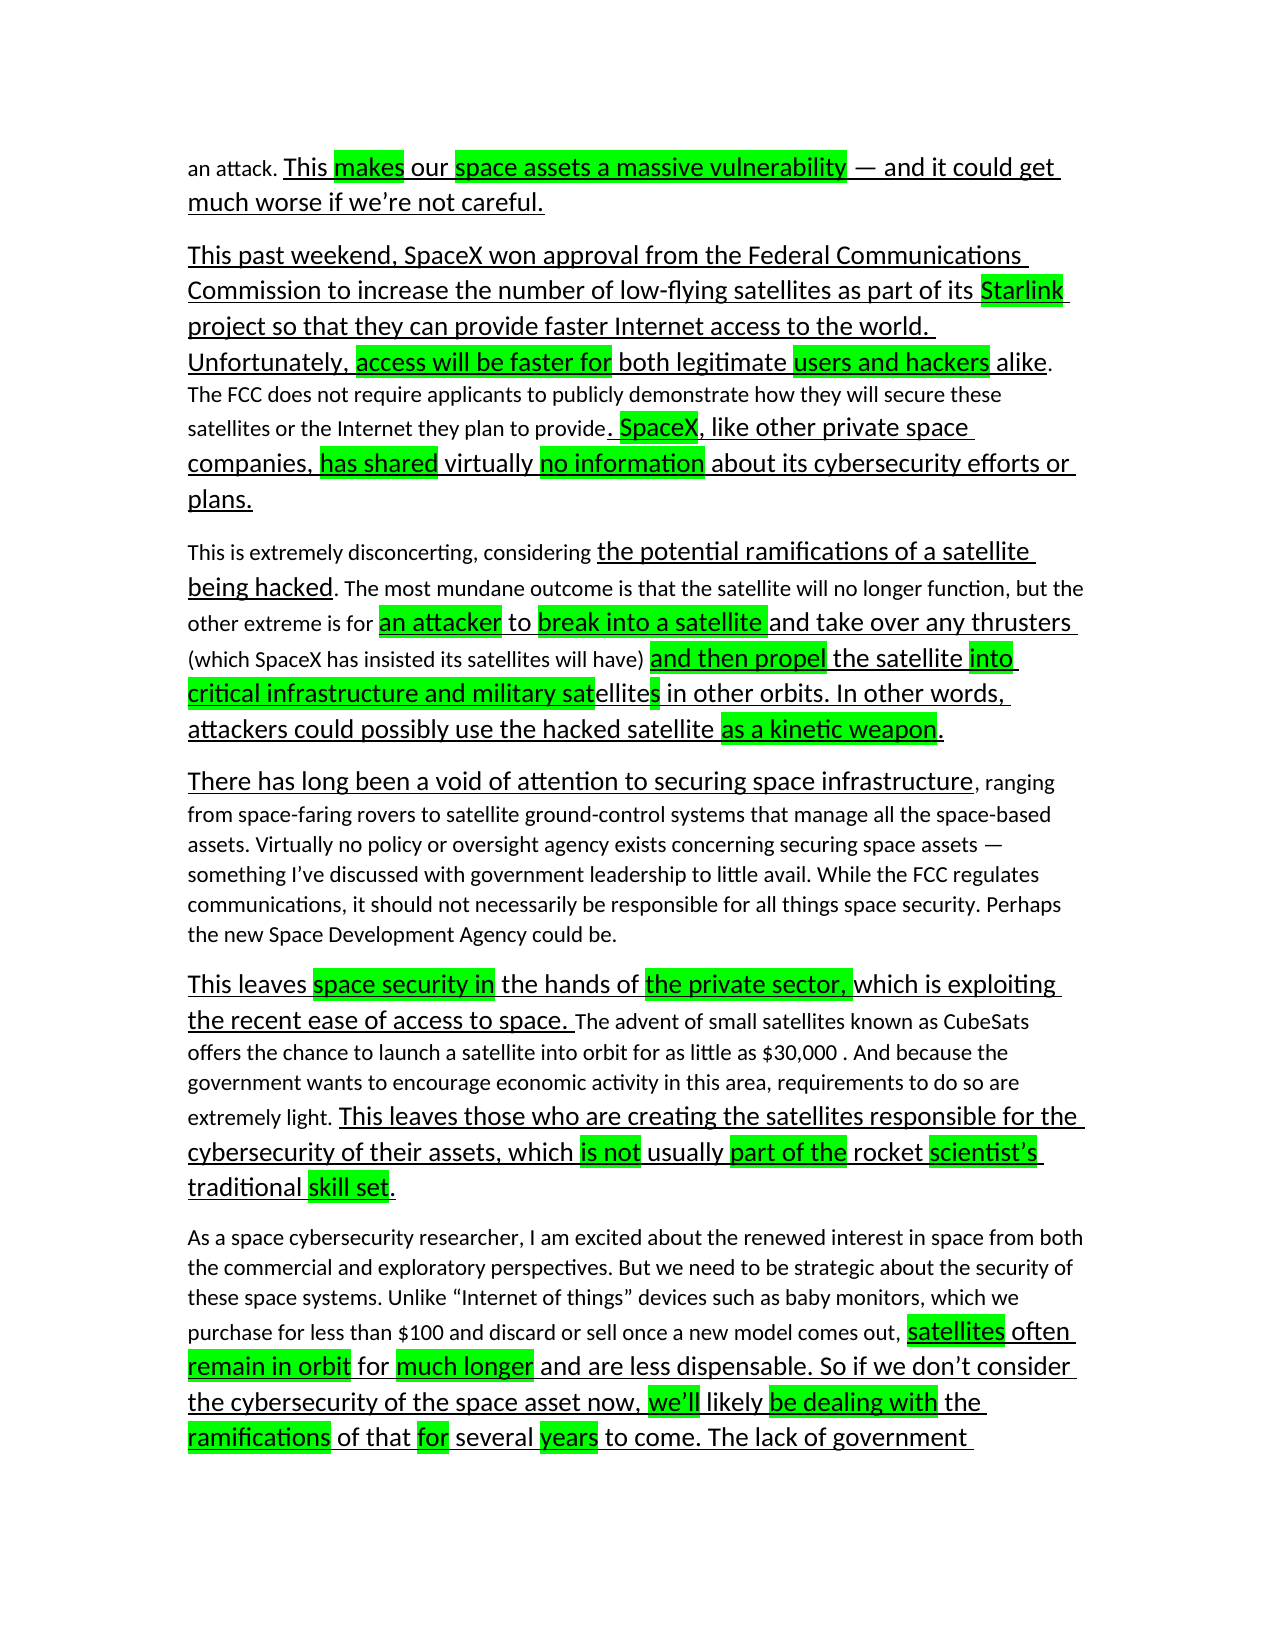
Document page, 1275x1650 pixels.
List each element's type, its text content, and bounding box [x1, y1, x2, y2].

text This past weekend, SpaceX won approval from the Federal Communications Commission to increase the number of low-flying satellites as part of its Starlink project so that they can provide faster Internet access to the world. Unfortunately, access will be faster for both legitimate users and hackers alike. The FCC does not require applicants to publicly demonstrate how they will secure these satellites or the Internet they plan to provide. SpaceX, like other private space companies, has shared virtually no information about its cybersecurity efforts or plans. [187, 238, 1087, 515]
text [187, 150, 1087, 219]
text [187, 1223, 1087, 1454]
text This is extremely disconcerting, considering the potential ramifications of a satellite being hacked. The most mundane outcome is that the satellite will no longer function, but the other extreme is for an attacker to break into a satellite and take over any thrusters (which SpaceX has insisted its satellites will have) and then propel the satellite into critical infrastructure and military satellites in other orbits. In other words, attackers could possibly use the hacked satellite as a kinetic weapon. [187, 534, 1087, 745]
text This leaves space security in the hands of the private sector, which is exploiting the recent ease of access to space. The advent of small satellites known as CubeSats offers the chance to launch a satellite into orbit for as little as $30,000 . And because the government wants to encourage economic activity in this area, requirements to do so are extremely light. This leaves those who are creating the satellites responsible for the cybersecurity of their assets, which is not usually part of the rocket scientist’s traditional skill set. [187, 967, 1087, 1203]
text There has long been a void of attention to securing space infrastructure, ranging from space-faring rovers to satellite ground-control systems that manage all the space-based assets. Virtually no policy or oversight agency exists concerning securing space assets — something I’ve discussed with government leadership to little avail. While the FCC regulates communications, it should not necessarily be responsible for all things space security. Perhaps the new Space Development Agency could be. [187, 764, 1087, 949]
